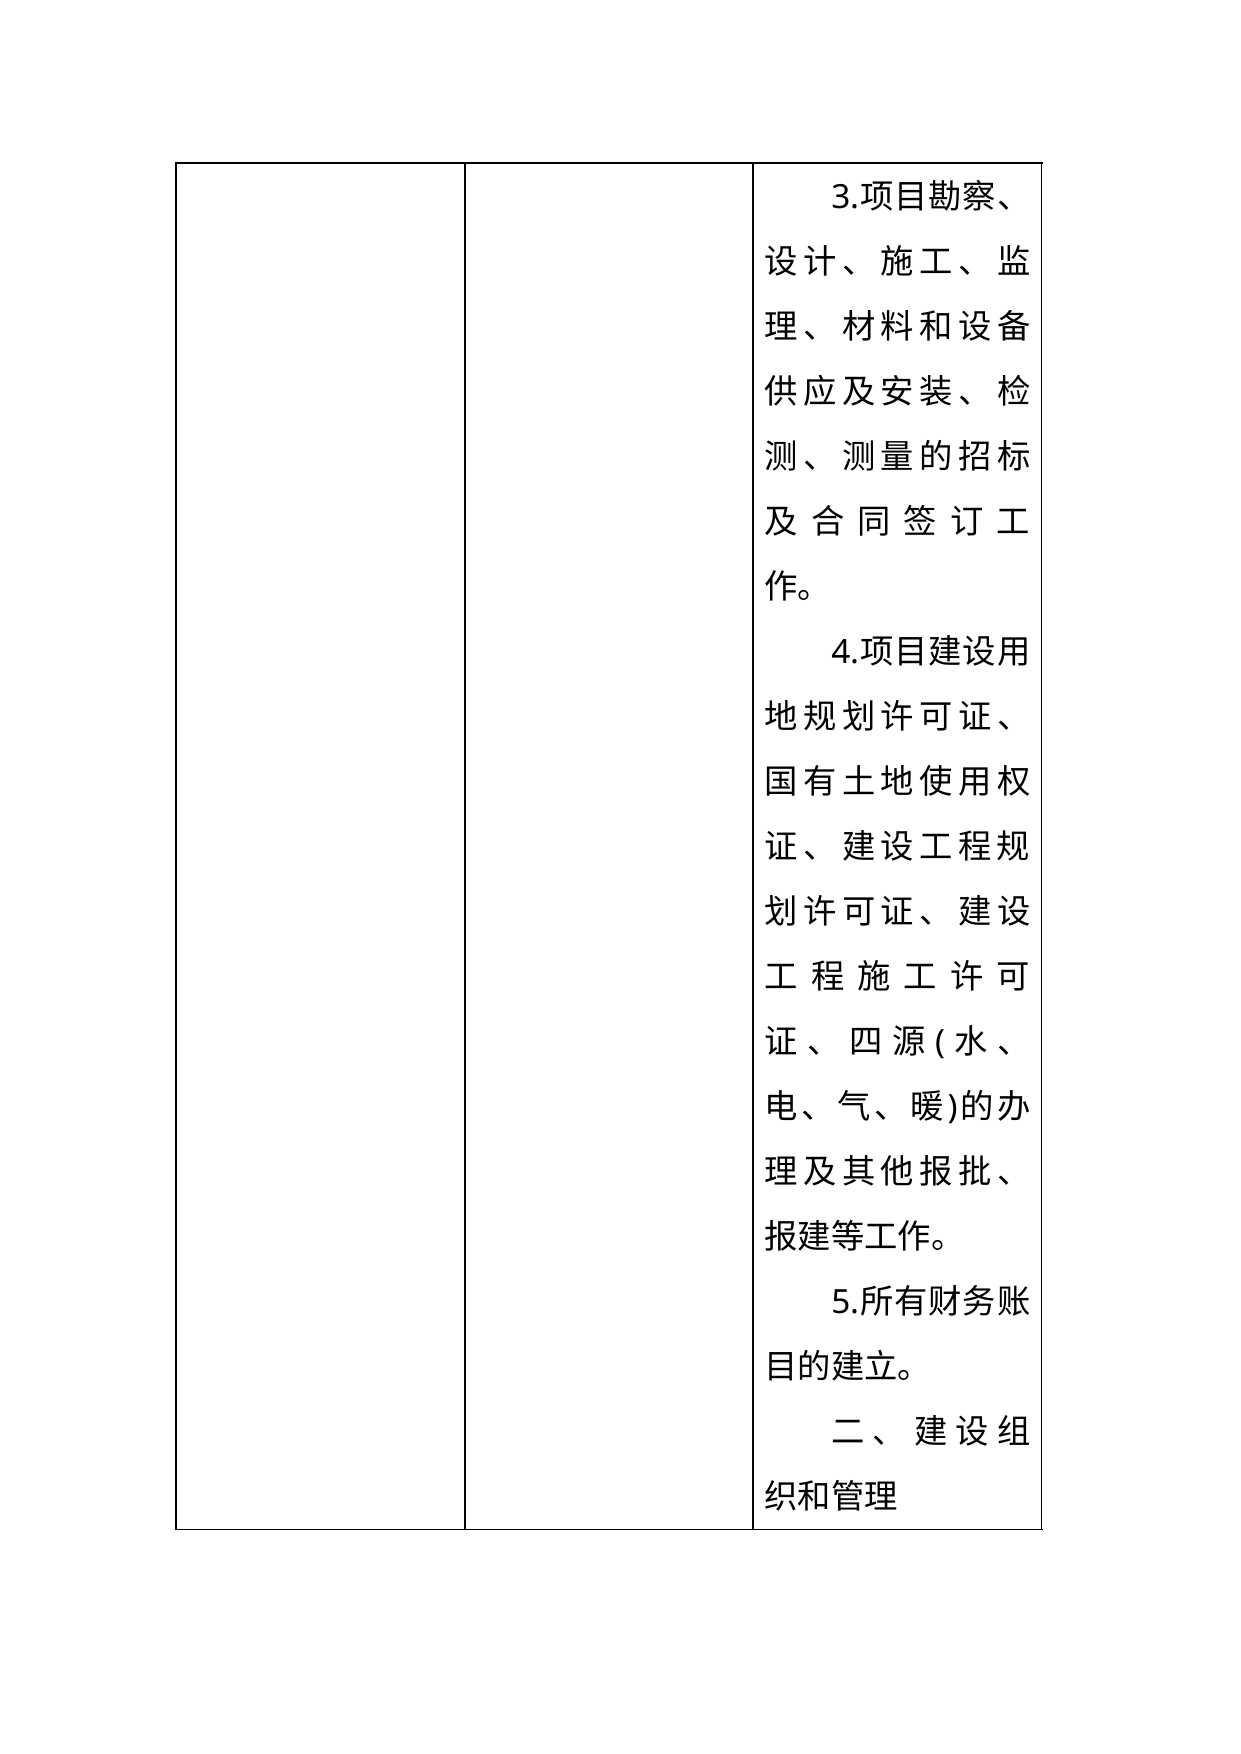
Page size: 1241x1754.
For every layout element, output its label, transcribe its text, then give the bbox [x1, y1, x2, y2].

table_cell [466, 164, 752, 1528]
table_cell 1 [177, 164, 464, 1528]
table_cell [754, 164, 1041, 1528]
